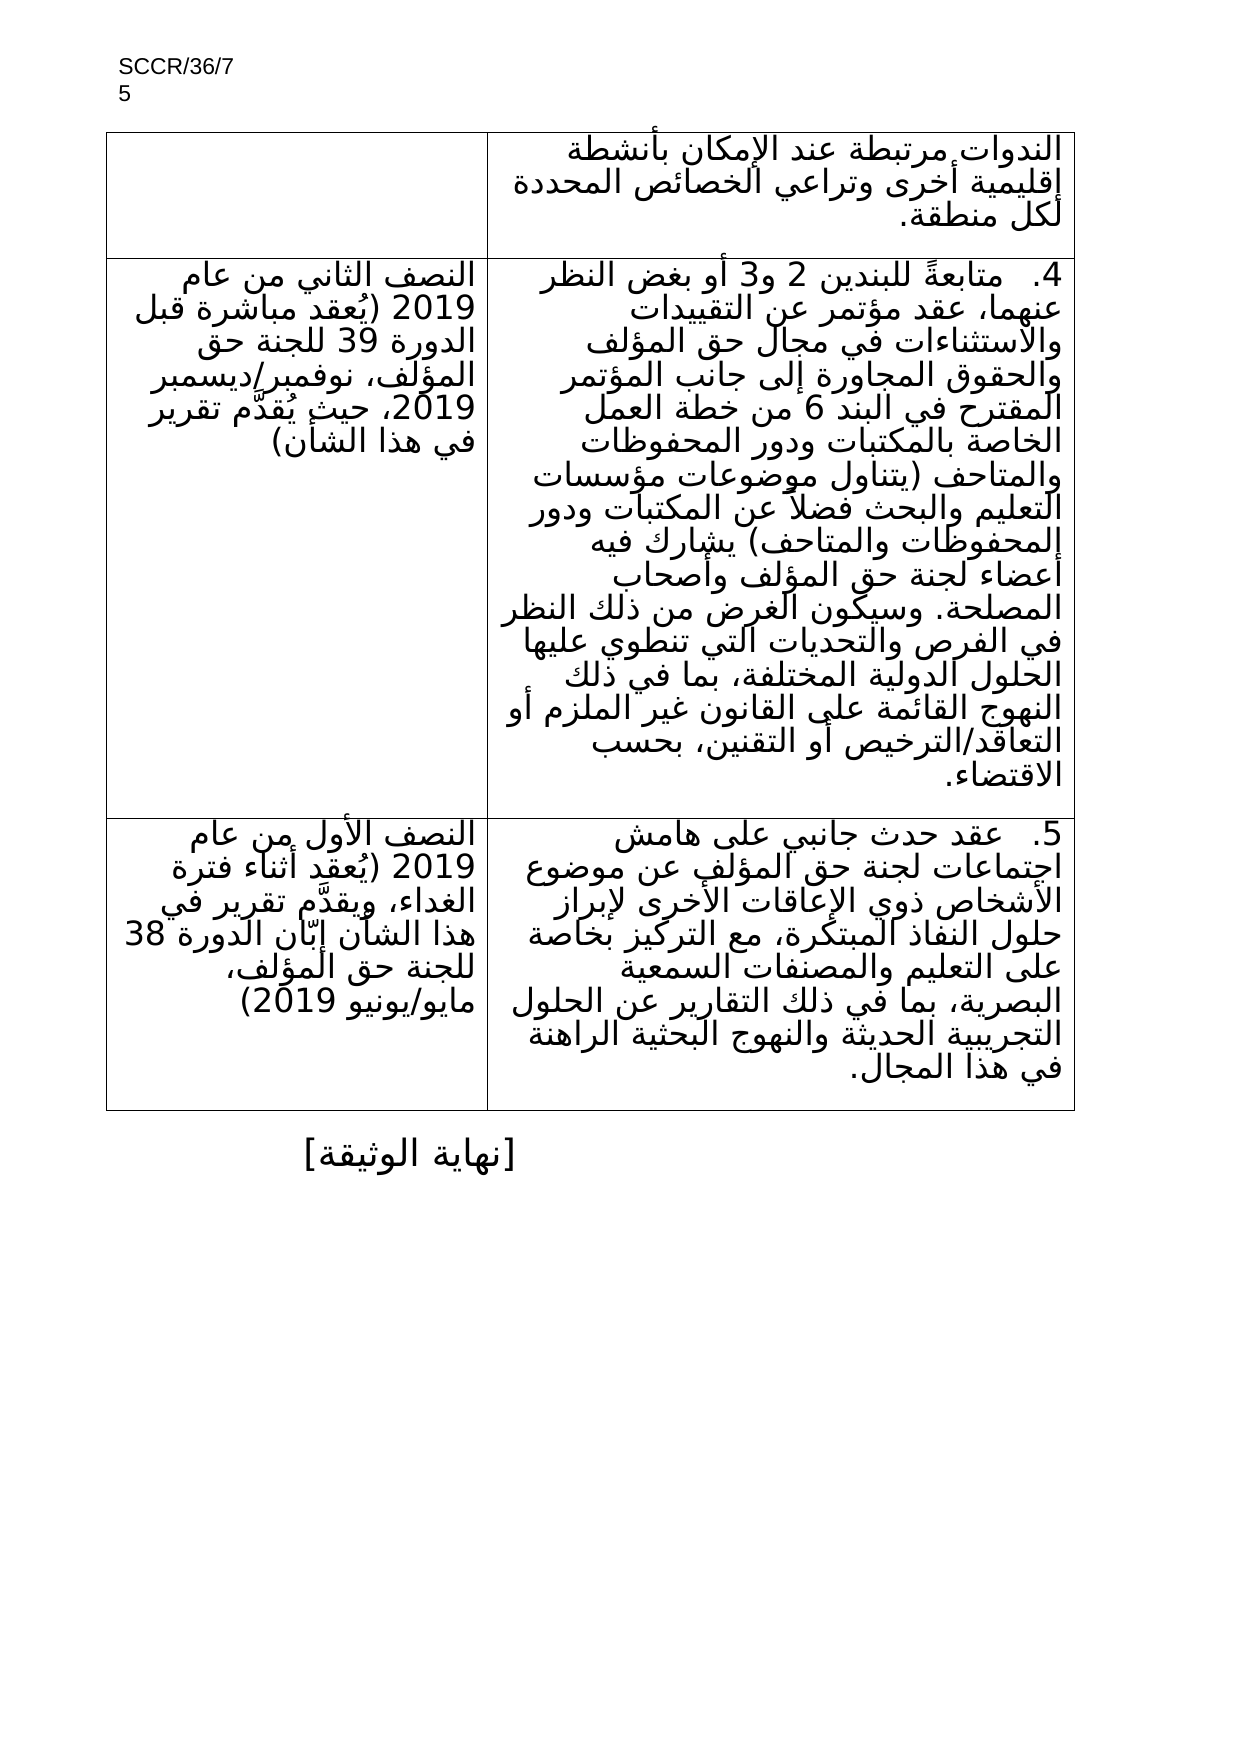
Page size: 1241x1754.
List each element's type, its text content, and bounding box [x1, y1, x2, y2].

table_cell 5. عقد حدث جانبي على هامش اجتماعات لجنة حق المؤلف عن موضوع الأشخاص ذوي الإعاقات الأخرى لإبراز حلول النفاذ المبتكرة، مع التركيز بخاصة على التعليم والمصنفات السمعية البصرية، بما في ذلك التقارير عن الحلول التجريبية الحديثة والنهوج البحثية الراهنة في هذا المجال. [488, 819, 1074, 1110]
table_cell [488, 133, 1074, 258]
table_cell النصف الأول من عام 2019 (يُعقد أثناء فترة الغداء، ويقدَّم تقرير في هذا الشأن إبّان الدورة 38 للجنة حق المؤلف، مايو/يونيو 2019) [107, 819, 487, 1110]
table_cell النصف الثاني من عام 2019 (يُعقد مباشرة قبل الدورة 39 للجنة حق المؤلف، نوفمبر/ديسمبر 2019، حيث يُقدَّم تقرير في هذا الشأن) [107, 259, 487, 818]
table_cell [107, 133, 487, 258]
text [نهاية الوثيقة] [118, 1136, 516, 1174]
table_cell 4. متابعةً للبندين 2 و3 أو بغض النظر عنهما، عقد مؤتمر عن التقييدات والاستثناءات في مجال حق المؤلف والحقوق المجاورة إلى جانب المؤتمر المقترح في البند 6 من خطة العمل الخاصة بالمكتبات ودور المحفوظات والمتاحف (يتناول موضوعات مؤسسات التعليم والبحث فضلاً عن المكتبات ودور المحفوظات والمتاحف) يشارك فيه أعضاء لجنة حق المؤلف وأصحاب المصلحة. وسيكون الغرض من ذلك النظر في الفرص والتحديات التي تنطوي عليها الحلول الدولية المختلفة، بما في ذلك النهوج القائمة على القانون غير الملزم أو التعاقد/الترخيص أو التقنين، بحسب الاقتضاء. [488, 259, 1074, 818]
